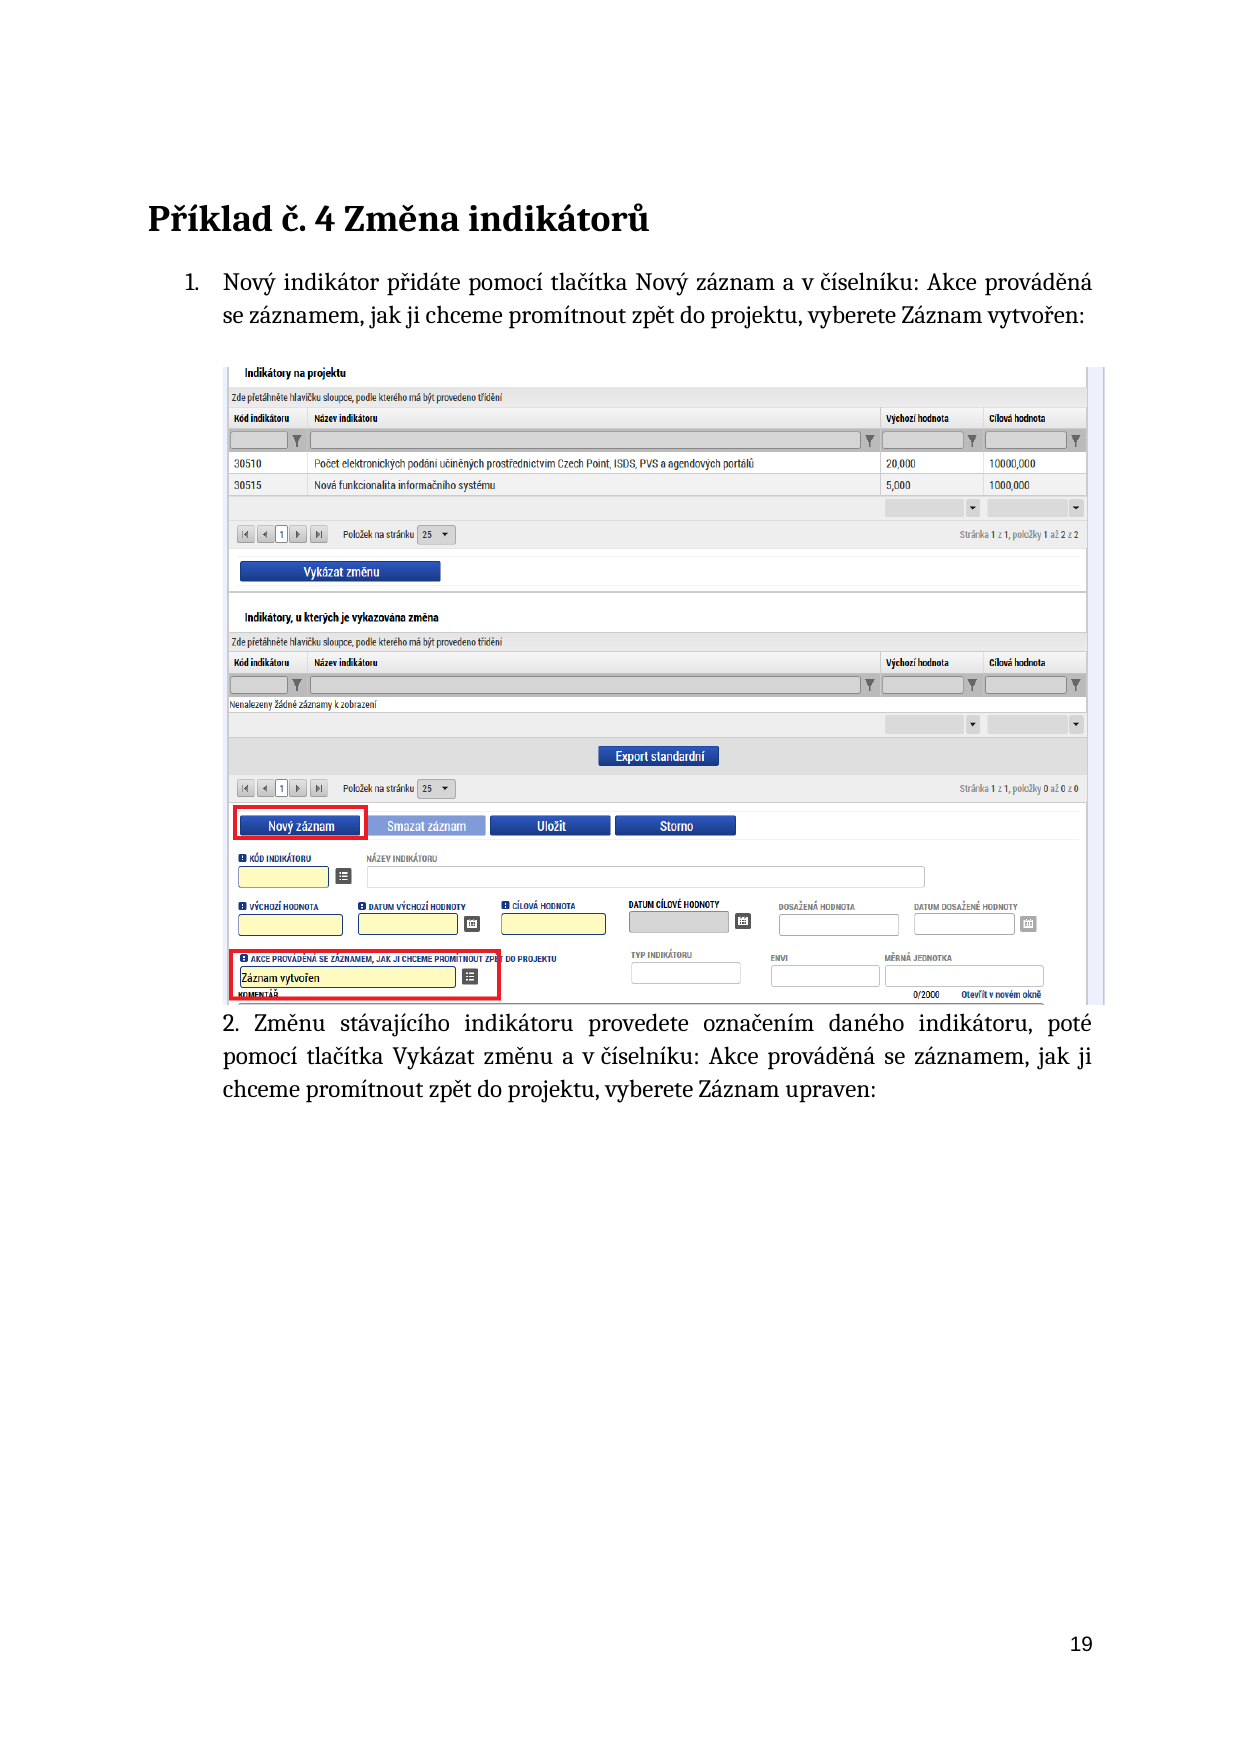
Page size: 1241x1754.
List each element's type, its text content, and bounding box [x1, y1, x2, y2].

subtitle Příklad č. 4 Změna indikátorů [148, 198, 1093, 241]
picture [222, 367, 1105, 1005]
list Nový indikátor přidáte pomocí tlačítka Nový záznam a v číselníku: Akce prováděná se záznamem, jak ji chceme promítnout zpět do projektu, vyberete Záznam vytvořen: [185, 268, 1093, 330]
list 2. Změnu stávajícího indikátoru provedete označením daného indikátoru, poté pomocí tlačítka Vykázat změnu a v číselníku: Akce prováděná se záznamem, jak ji chceme promítnout zpět do projektu, vyberete Záznam upraven: [223, 1008, 1093, 1103]
